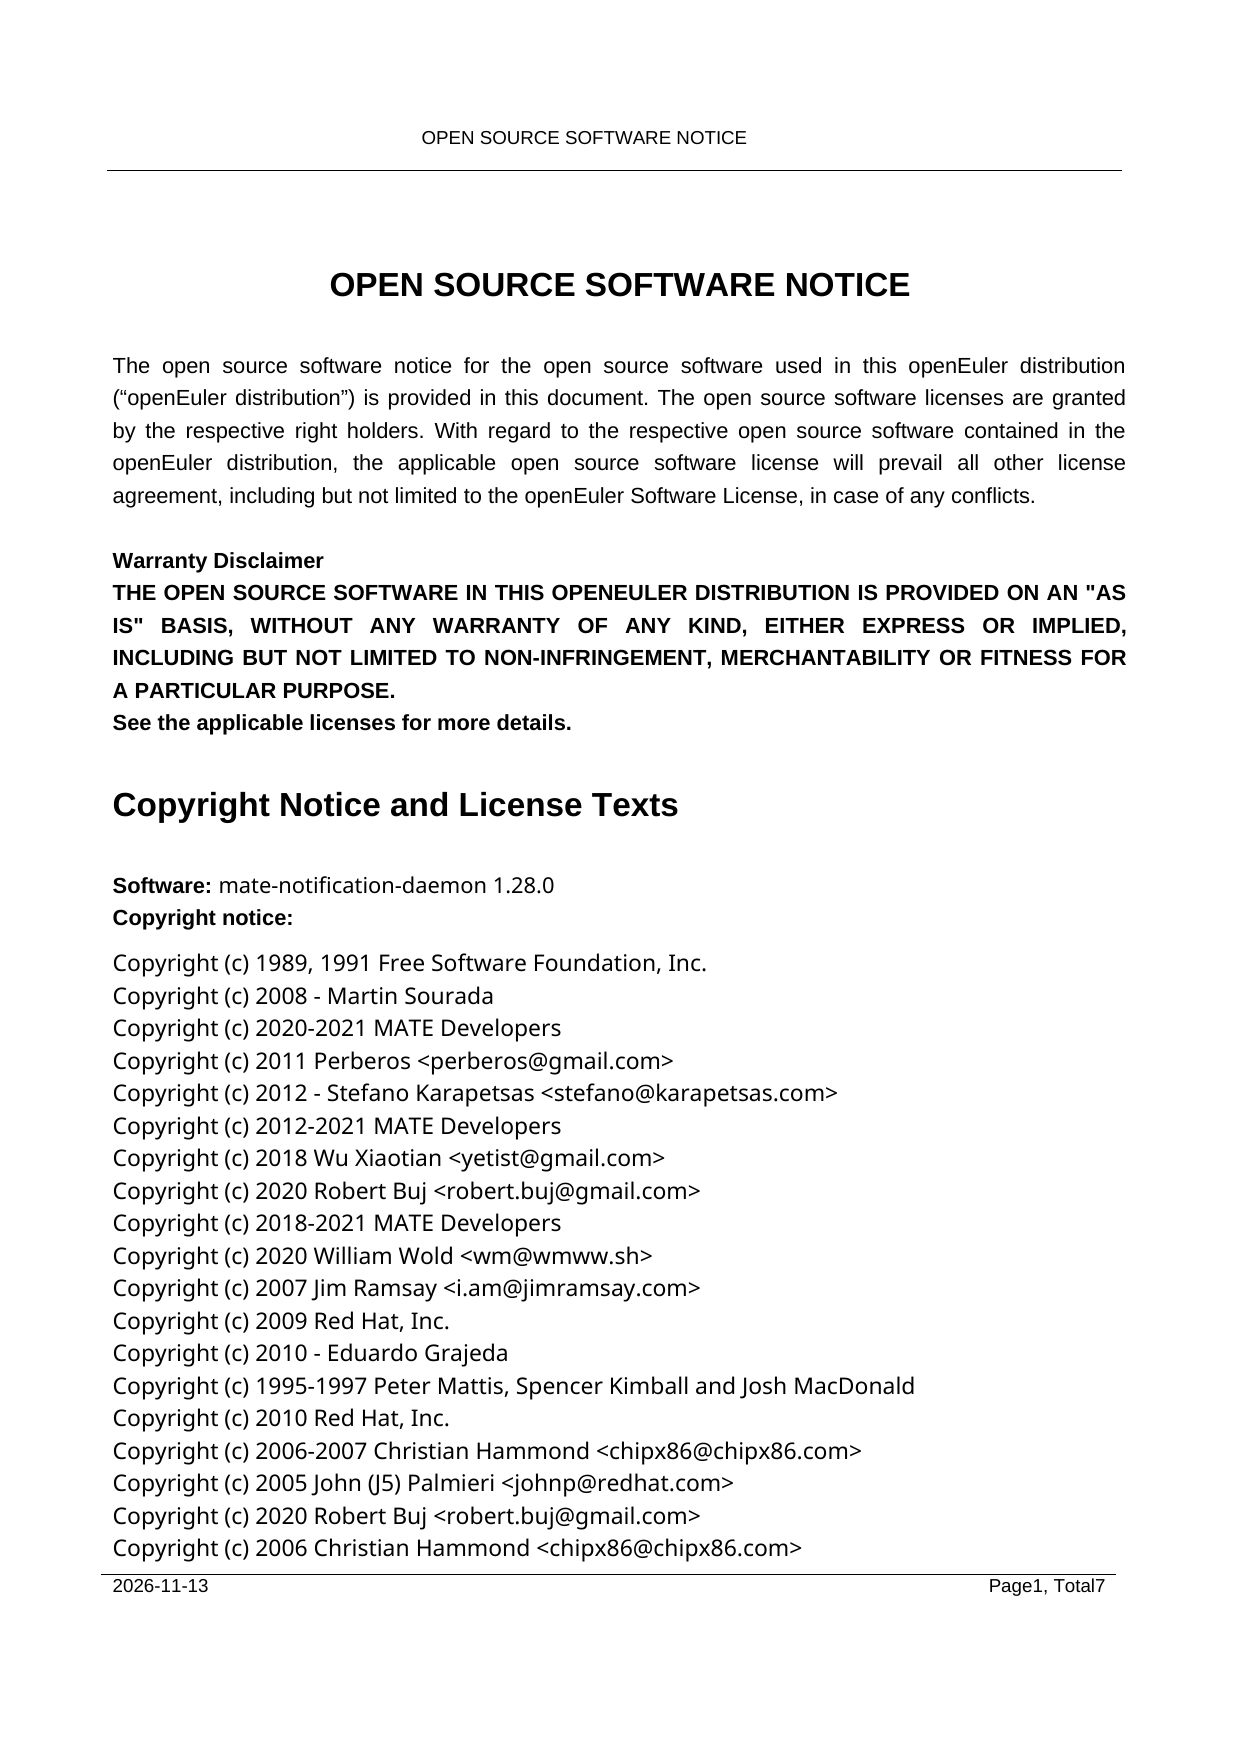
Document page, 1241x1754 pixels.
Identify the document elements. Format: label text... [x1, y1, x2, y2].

text Warranty Disclaimer [112, 544, 1128, 576]
text OPEN SOURCE SOFTWARE NOTICE [112, 251, 1128, 316]
text Copyright Notice and License Texts [112, 771, 1128, 836]
text The open source software notice for the open source software used in this openEuler distribution (“openEuler distribution”) is provided in this document. The open source software licenses are granted by the respective right holders. With regard to the respective open source software contained in the openEuler distribution, the applicable open source software license will prevail all other license agreement, including but not limited to the openEuler Software License, in case of any conflicts. [112, 349, 1128, 511]
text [112, 947, 1128, 1564]
text THE OPEN SOURCE SOFTWARE IN THIS OPENEULER DISTRIBUTION IS PROVIDED ON AN "AS IS" BASIS, WITHOUT ANY WARRANTY OF ANY KIND, EITHER EXPRESS OR IMPLIED, INCLUDING BUT NOT LIMITED TO NON-INFRINGEMENT, MERCHANTABILITY OR FITNESS FOR A PARTICULAR PURPOSE. See the applicable licenses for more details. [112, 576, 1128, 739]
title Software: mate-notification-daemon 1.28.0 [112, 869, 1128, 901]
text Copyright notice: [112, 901, 1128, 934]
